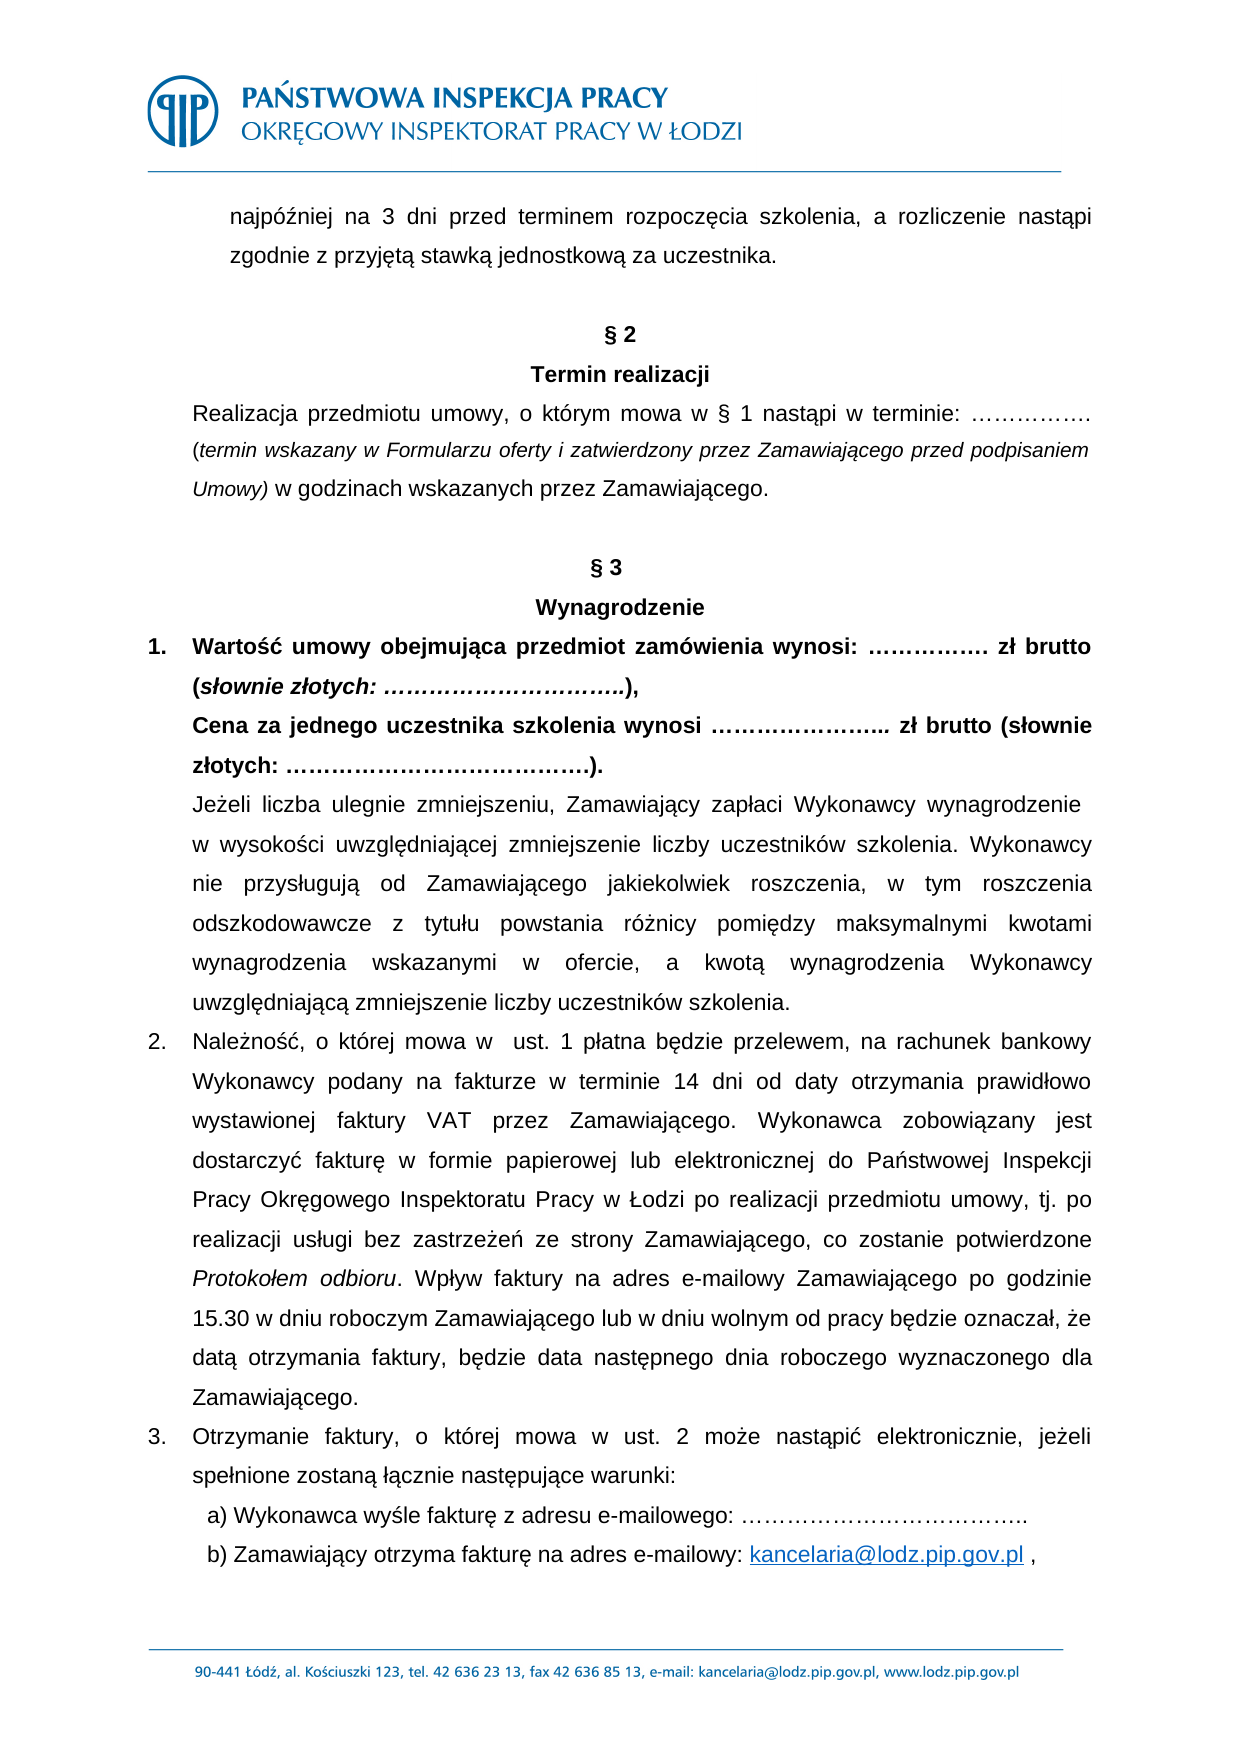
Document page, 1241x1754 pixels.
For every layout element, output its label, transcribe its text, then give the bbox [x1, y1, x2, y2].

text Wynagrodzenie [148, 594, 1092, 620]
text § 3 [516, 554, 1092, 581]
list Jeżeli liczba ulegnie zmniejszeniu, Zamawiający zapłaci Wykonawcy wynagrodzenie w wysokości uwzględniającej zmniejszenie liczby uczestników szkolenia. Wykonawcy nie przysługują od Zamawiającego jakiekolwiek roszczenia, w tym roszczenia odszkodowawcze z tytułu powstania różnicy pomiędzy maksymalnymi kwotami wynagrodzenia wskazanymi w ofercie, a kwotą wynagrodzenia Wykonawcy uwzględniającą zmniejszenie liczby uczestników szkolenia. [192, 791, 1092, 1015]
list Cena za jednego uczestnika szkolenia wynosi …………………... zł brutto (słownie złotych: ………………………………….). [192, 712, 1092, 778]
list Należność, o której mowa w ust. 1 płatna będzie przelewem, na rachunek bankowy Wykonawcy podany na fakturze w terminie 14 dni od daty otrzymania prawidłowo wystawionej faktury VAT przez Zamawiającego. Wykonawca zobowiązany jest dostarczyć fakturę w formie papierowej lub elektronicznej do Państwowej Inspekcji Pracy Okręgowego Inspektoratu Pracy w Łodzi po realizacji przedmiotu umowy, tj. po realizacji usługi bez zastrzeżeń ze strony Zamawiającego, co zostanie potwierdzone Protokołem odbioru. Wpływ faktury na adres e-mailowy Zamawiającego po godzinie 15.30 w dniu roboczym Zamawiającego lub w dniu wolnym od pracy będzie oznaczał, że datą otrzymania faktury, będzie data następnego dnia roboczego wyznaczonego dla Zamawiającego. [148, 1028, 1092, 1410]
list a) Wykonawca wyśle fakturę z adresu e-mailowego: ……………………………….. [207, 1502, 1092, 1528]
text Termin realizacji [148, 361, 1092, 387]
picture [147, 73, 1062, 174]
list b) Zamawiający otrzyma fakturę na adres e-mailowy: kancelaria@lodz.pip.gov.pl , [207, 1541, 1092, 1568]
list Wartość umowy obejmująca przedmiot zamówienia wynosi: ……………. zł brutto (słownie złotych: …………………………..), [148, 633, 1092, 699]
list Otrzymanie faktury, o której mowa w ust. 2 może nastąpić elektronicznie, jeżeli spełnione zostaną łącznie następujące warunki: [148, 1423, 1092, 1489]
picture [147, 1647, 1064, 1681]
text § 2 [148, 321, 1092, 347]
list Realizacja przedmiotu umowy, o którym mowa w § 1 nastąpi w terminie: ……………. (termin wskazany w Formularzu oferty i zatwierdzony przez Zamawiającego przed podpisaniem Umowy) w godzinach wskazanych przez Zamawiającego. [192, 400, 1092, 502]
